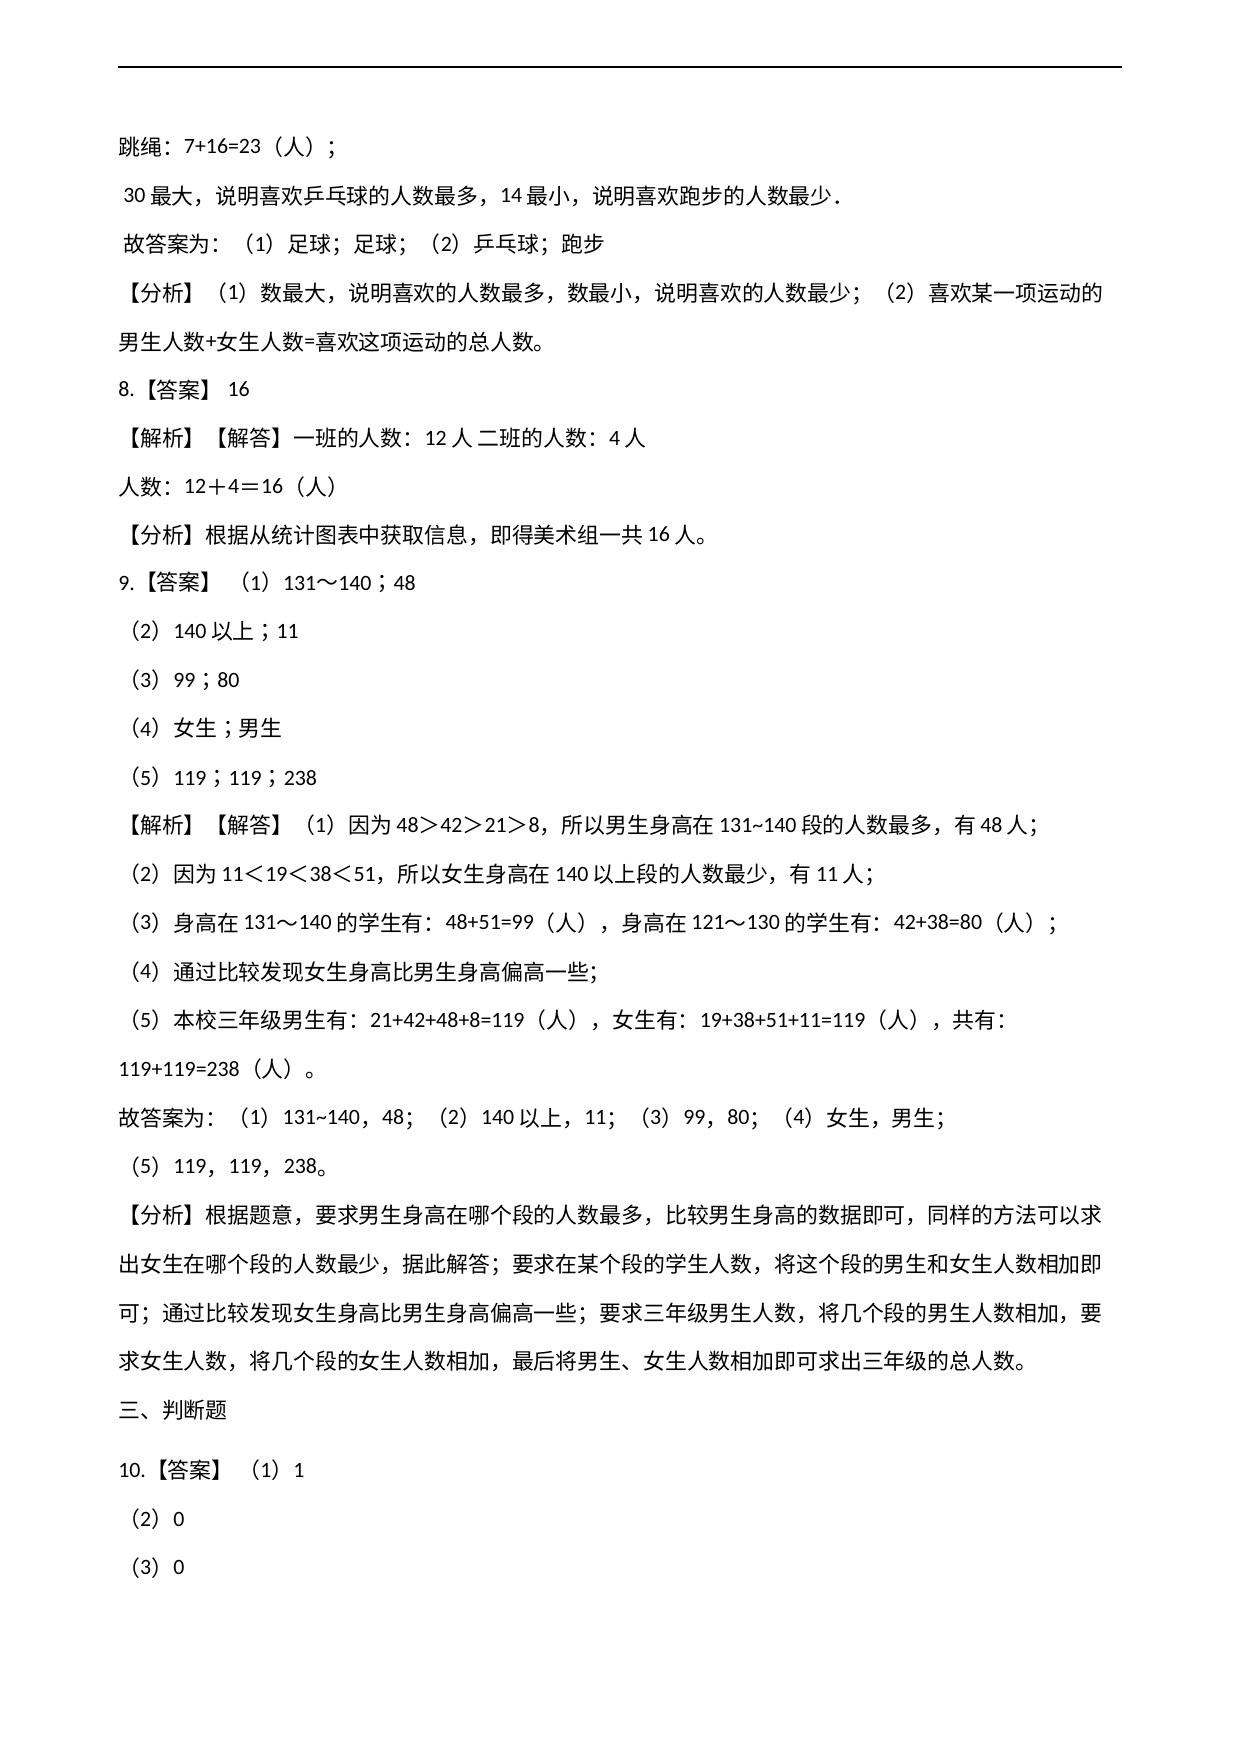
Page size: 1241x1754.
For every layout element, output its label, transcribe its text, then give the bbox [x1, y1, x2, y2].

text 【分析】（1）数最大，说明喜欢的人数最多，数最小，说明喜欢的人数最少；（2）喜欢某一项运动的男生人数+女生人数=喜欢这项运动的总人数。 [118, 275, 1122, 357]
text 8.【答案】 16 [118, 372, 1122, 405]
text 9.【答案】 （1）131～140；48 （2）140以上；11 （3）99；80 （4）女生；男生 （5）119；119；238 [118, 566, 1122, 793]
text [118, 129, 1122, 259]
text 三、判断题 [118, 1392, 1122, 1425]
text 【分析】根据题意，要求男生身高在哪个段的人数最多，比较男生身高的数据即可，同样的方法可以求出女生在哪个段的人数最少，据此解答；要求在某个段的学生人数，将这个段的男生和女生人数相加即可；通过比较发现女生身高比男生身高偏高一些；要求三年级男生人数，将几个段的男生人数相加，要求女生人数，将几个段的女生人数相加，最后将男生、女生人数相加即可求出三年级的总人数。 [118, 1198, 1122, 1376]
text 【解析】【解答】一班的人数：12人 二班的人数：4人 [118, 421, 1122, 453]
text 【分析】根据从统计图表中获取信息，即得美术组一共16人。 [118, 517, 1122, 550]
text 人数：12＋4＝16（人） [118, 469, 1122, 502]
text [118, 1453, 1122, 1583]
text 【解析】【解答】（1）因为48＞42＞21＞8，所以男生身高在131~140段的人数最多，有48人； （2）因为11＜19＜38＜51，所以女生身高在140以上段的人数最少，有11人； （3）身高在131～140的学生有：48+51=99（人），身高在121～130的学生有：42+38=80（人）； （4）通过比较发现女生身高比男生身高偏高一些； （5）本校三年级男生有：21+42+48+8=119（人），女生有：19+38+51+11=119（人），共有：119+119=238（人）。 故答案为：（1）131~140，48；（2）140以上，11；（3）99，80；（4）女生，男生；（5）119，119，238。 [118, 808, 1122, 1182]
